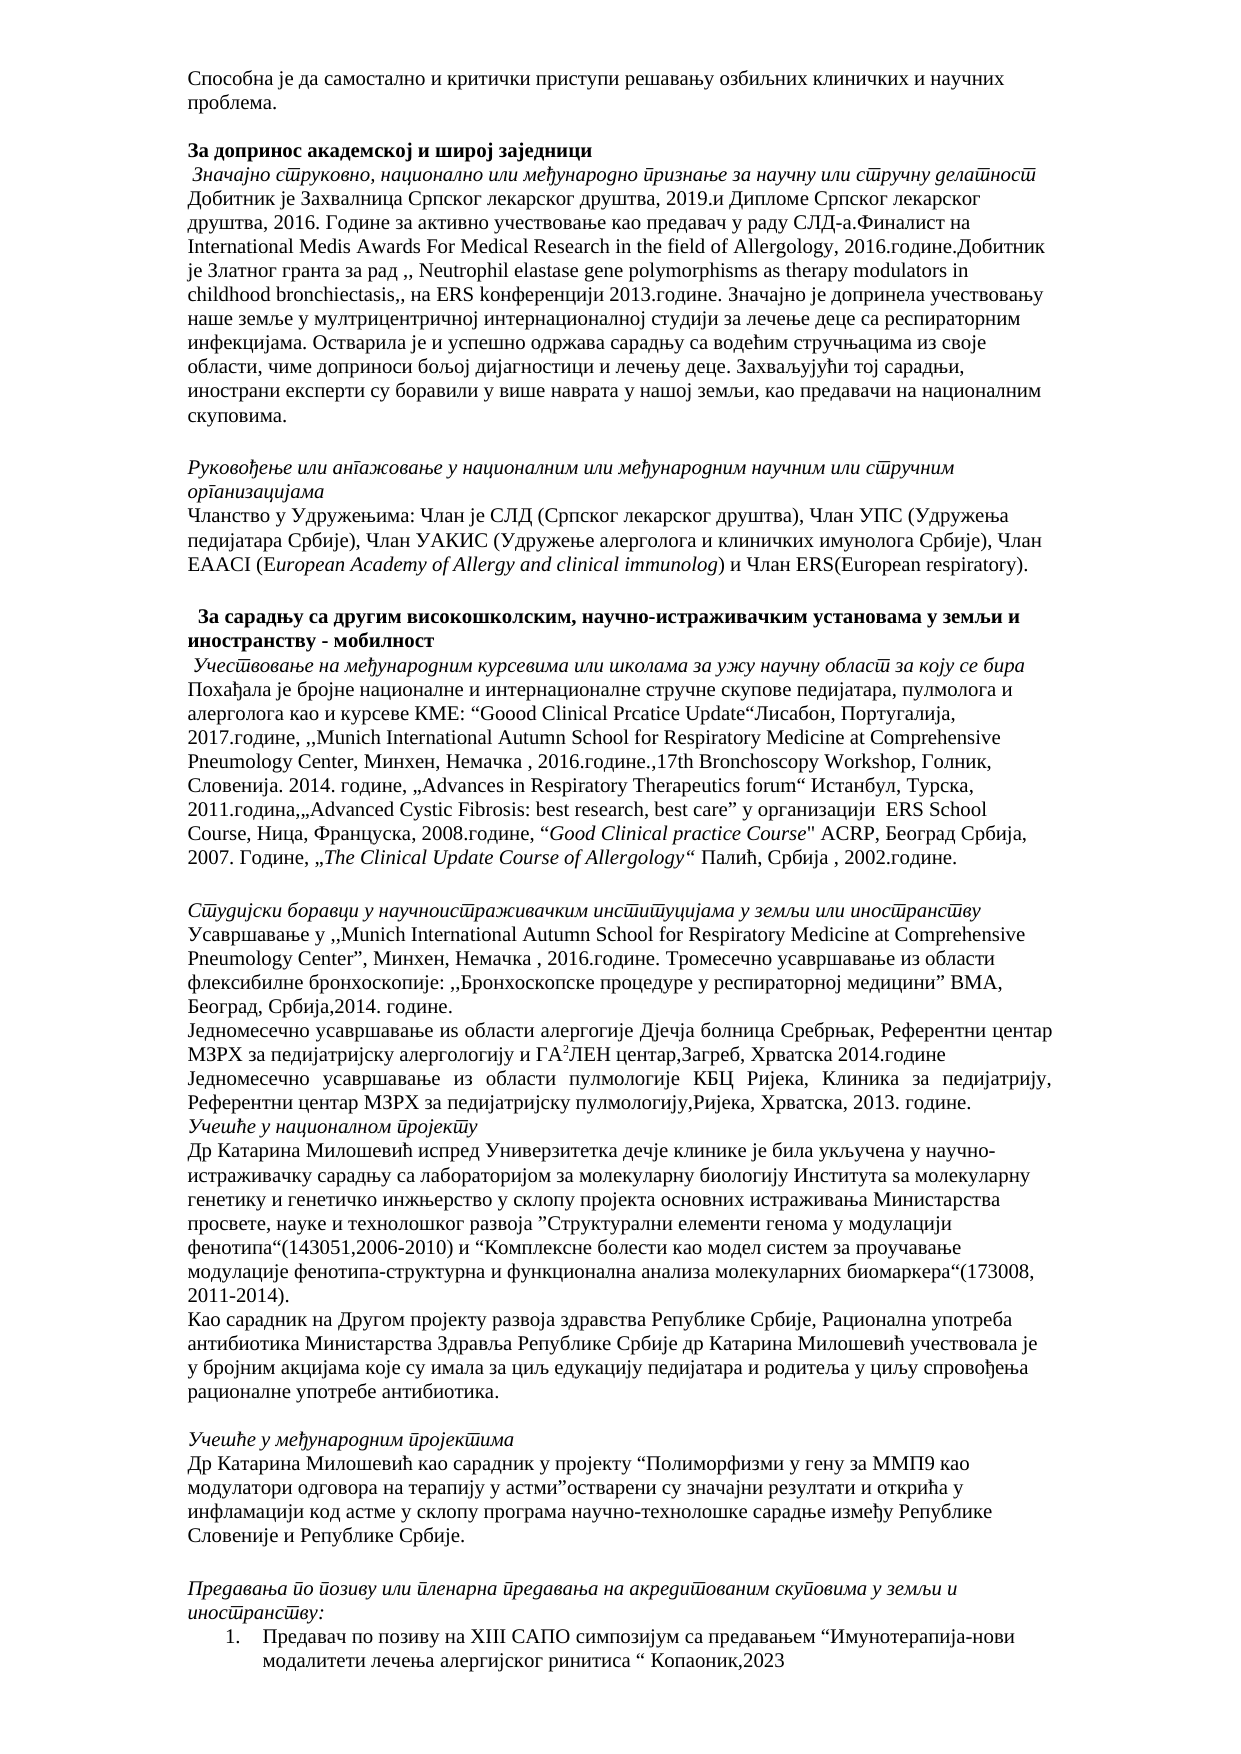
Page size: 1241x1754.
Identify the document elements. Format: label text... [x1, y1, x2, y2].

text Др Катарина Милошевић као сарадник у пројекту “Полиморфизми у гену за ММП9 као модулатори одговора на терапију у астми”остварени су значајни резултати и открића у инфламацији код астме у склопу програма научно-технолошке сарадње између Републике Словеније и Републике Србије. [187, 1451, 1053, 1547]
list Предавач по позиву на XIII САПО симпозијум са предавањем “Имунотерапија-нови модалитети лечења алергијског ринитиса “ Копаоник,2023 [225, 1624, 1053, 1672]
text За сарадњу са другим високошколским, научно-истраживачким установама у земљи и иностранству - мобилност [187, 604, 1053, 652]
text Учествовање на међународним курсевима или школама за ужу научну област за коју се бира [187, 652, 1053, 677]
text Једномесечно усавршавање иѕ области алергогије Дјечја болница Сребрњак, Референтни центар МЗРХ за педијатријску алергологију и ГА2ЛЕН центар,Загреб, Хрватска 2014.године [187, 1018, 1053, 1066]
text Учешће у националном пројекту [187, 1114, 1053, 1138]
text Усавршавање у ,,Munich International Autumn School for Respiratory Medicine at Comprehensive Pneumology Center”, Минхен, Немачка , 2016.године. Тромесечно усавршавање из области флексибилне бронхоскопије: ,,Бронхоскопске процедуре у респираторној медицини” ВМА, Београд, Србија,2014. године. [187, 922, 1053, 1018]
text Значајно струковно, национално или међународно признање за научну или стручну делатност [187, 162, 1053, 186]
text Чланство у Удружењима: Члан је СЛД (Српског лекарског друштва), Члан УПС (Удружења педијатара Србије), Члан УАКИС (Удружење алерголога и клиничких имунолога Србије), Члан EAACI (European Academy of Allergy and clinical immunolog) и Члан ERS(European respiratory). [187, 503, 1053, 576]
text Као сарадник на Другом пројекту развоја здравства Републике Србије, Рационална употреба антибиотика Министарства Здравља Републике Србије др Катарина Милошевић учествовала је у бројним акцијама које су имала за циљ едукацију педијатара и родитеља у циљу спровођења рационалне употребе антибиотика. [187, 1307, 1053, 1403]
text Студијски боравци у научноистраживачким институцијама у земљи или иностранству [187, 898, 1053, 922]
text За допринос академској и широј заједници [187, 138, 1053, 162]
text Једномесечно усавршавање из области пулмологије КБЦ Ријека, Клиника за педијатрију, Референтни центар МЗРХ за педијатријску пулмологију,Ријека, Хрватска, 2013. године. [187, 1066, 1053, 1114]
text Др Катарина Милошевић испред Универзитетка дечје клинике је била укључена у научно-истраживачку сарадњу са лабораторијом за молекуларну биологију Института ѕа молекуларну генетику и генетичко инжњерство у склопу пројекта основних истраживања Министарства просвете, науке и технолошког развоја ”Структурални елементи генома у модулацији фенотипа“(143051,2006-2010) и “Комплексне болести као модел систем за проучавање модулације фенотипа-структурна и функционална анализа молекуларних биомаркера“(173008, 2011-2014). [187, 1138, 1053, 1307]
text Похађала је бројне националне и интернационалне стручне скупове педијатара, пулмолога и алерголога као и курсеве КМЕ: “Goood Clinical Prcatice Update“Лисабон, Португалија, 2017.године, ,,Munich International Autumn School for Respiratory Medicine at Comprehensive Pneumology Center, Минхен, Немачка , 2016.године.,17th Bronchoscopy Workshop, Голник, Словенија. 2014. године, „Advances in Respiratory Therapeutics forum“ Истанбул, Tурска, 2011.година,„Advanced Cystic Fibrosis: best research, best care” у организацији ERS School Course, Ница, Француска, 2008.године, “Good Clinical practice Course" ACRP, Београд Србија, 2007. Године, „The Clinical Update Course of Allergology“ Палић, Србија , 2002.године. [187, 677, 1053, 869]
text Учешће у међународним пројектима [187, 1427, 1053, 1451]
text Руковођење или ангажовање у националним или међународним научним или стручним организацијама [187, 455, 1053, 503]
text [187, 66, 1053, 114]
text Добитник је Захвалница Српског лекарског друштва, 2019.и Дипломе Српског лекарског друштва, 2016. Године за активно учествовање као предавач у раду СЛД-а.Финалист на International Medis Awards For Medical Research in the field of Allergology, 2016.године.Добитник је Златног гранта за рад ,, Neutrophil elastase gene polymorphisms as therapy modulators in childhood bronchiectasis,, на ERS koнференцији 2013.године. Значајно је допринела учествовању наше земље у мултрицентричној интернационалној студији за лечење деце са респираторним инфекцијама. Остварила је и успешно одржава сарадњу са водећим стручњацима из своје области, чиме доприноси бољој дијагностици и лечењу деце. Захваљујући тој сарадњи, инострани експерти су боравили у више наврата у нашој земљи, као предавачи на националним скуповима. [187, 186, 1053, 427]
text Предавања по позиву или пленарна предавања на акредитованим скуповима у земљи и иностранству: [187, 1576, 1053, 1624]
